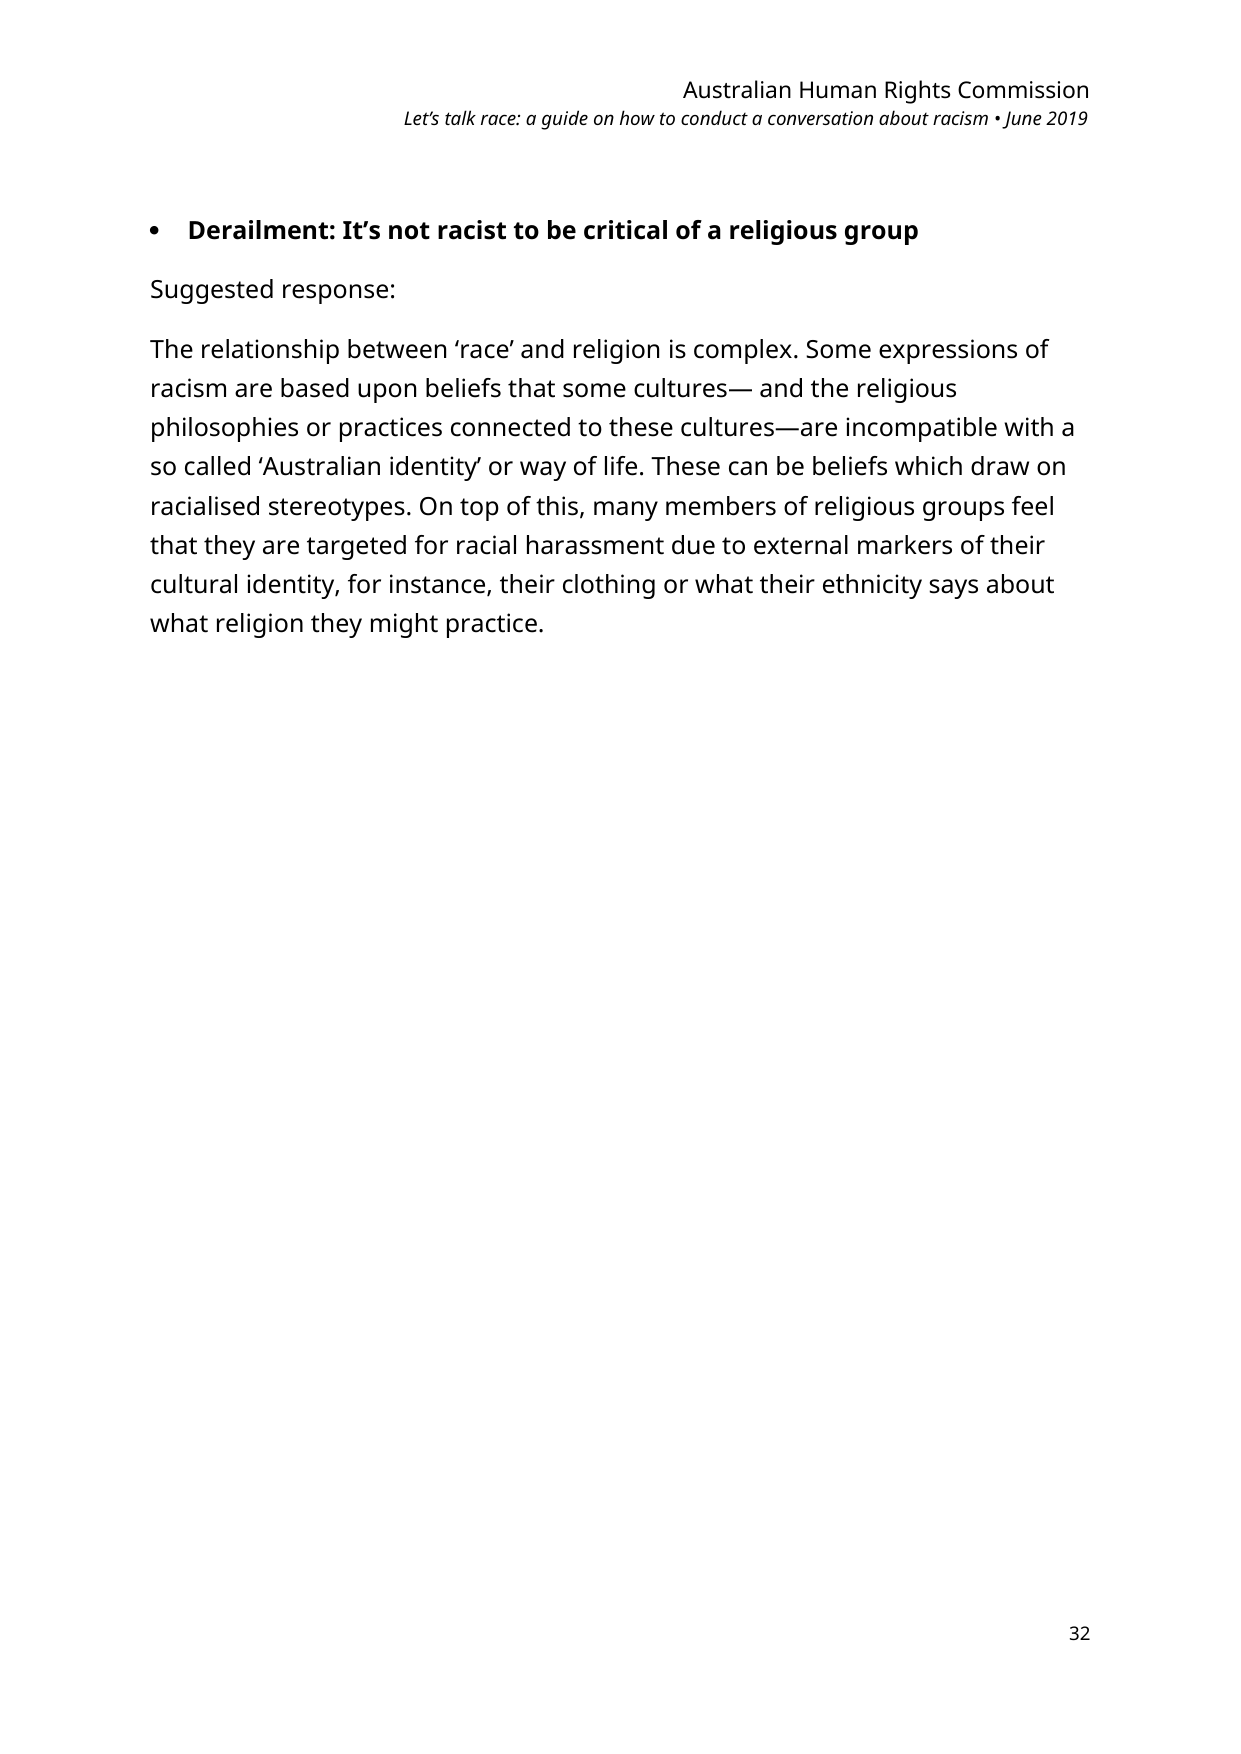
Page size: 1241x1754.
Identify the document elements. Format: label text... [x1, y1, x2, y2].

text The relationship between ‘race’ and religion is complex. Some expressions of racism are based upon beliefs that some cultures— and the religious philosophies or practices connected to these cultures—are incompatible with a so called ‘Australian identity’ or way of life. These can be beliefs which draw on racialised stereotypes. On top of this, many members of religious groups feel that they are targeted for racial harassment due to external markers of their cultural identity, for instance, their clothing or what their ethnicity says about what religion they might practice. [150, 331, 1090, 640]
subtitle Derailment: It’s not racist to be critical of a religious group [150, 212, 1090, 246]
text Suggested response: [150, 271, 1090, 306]
